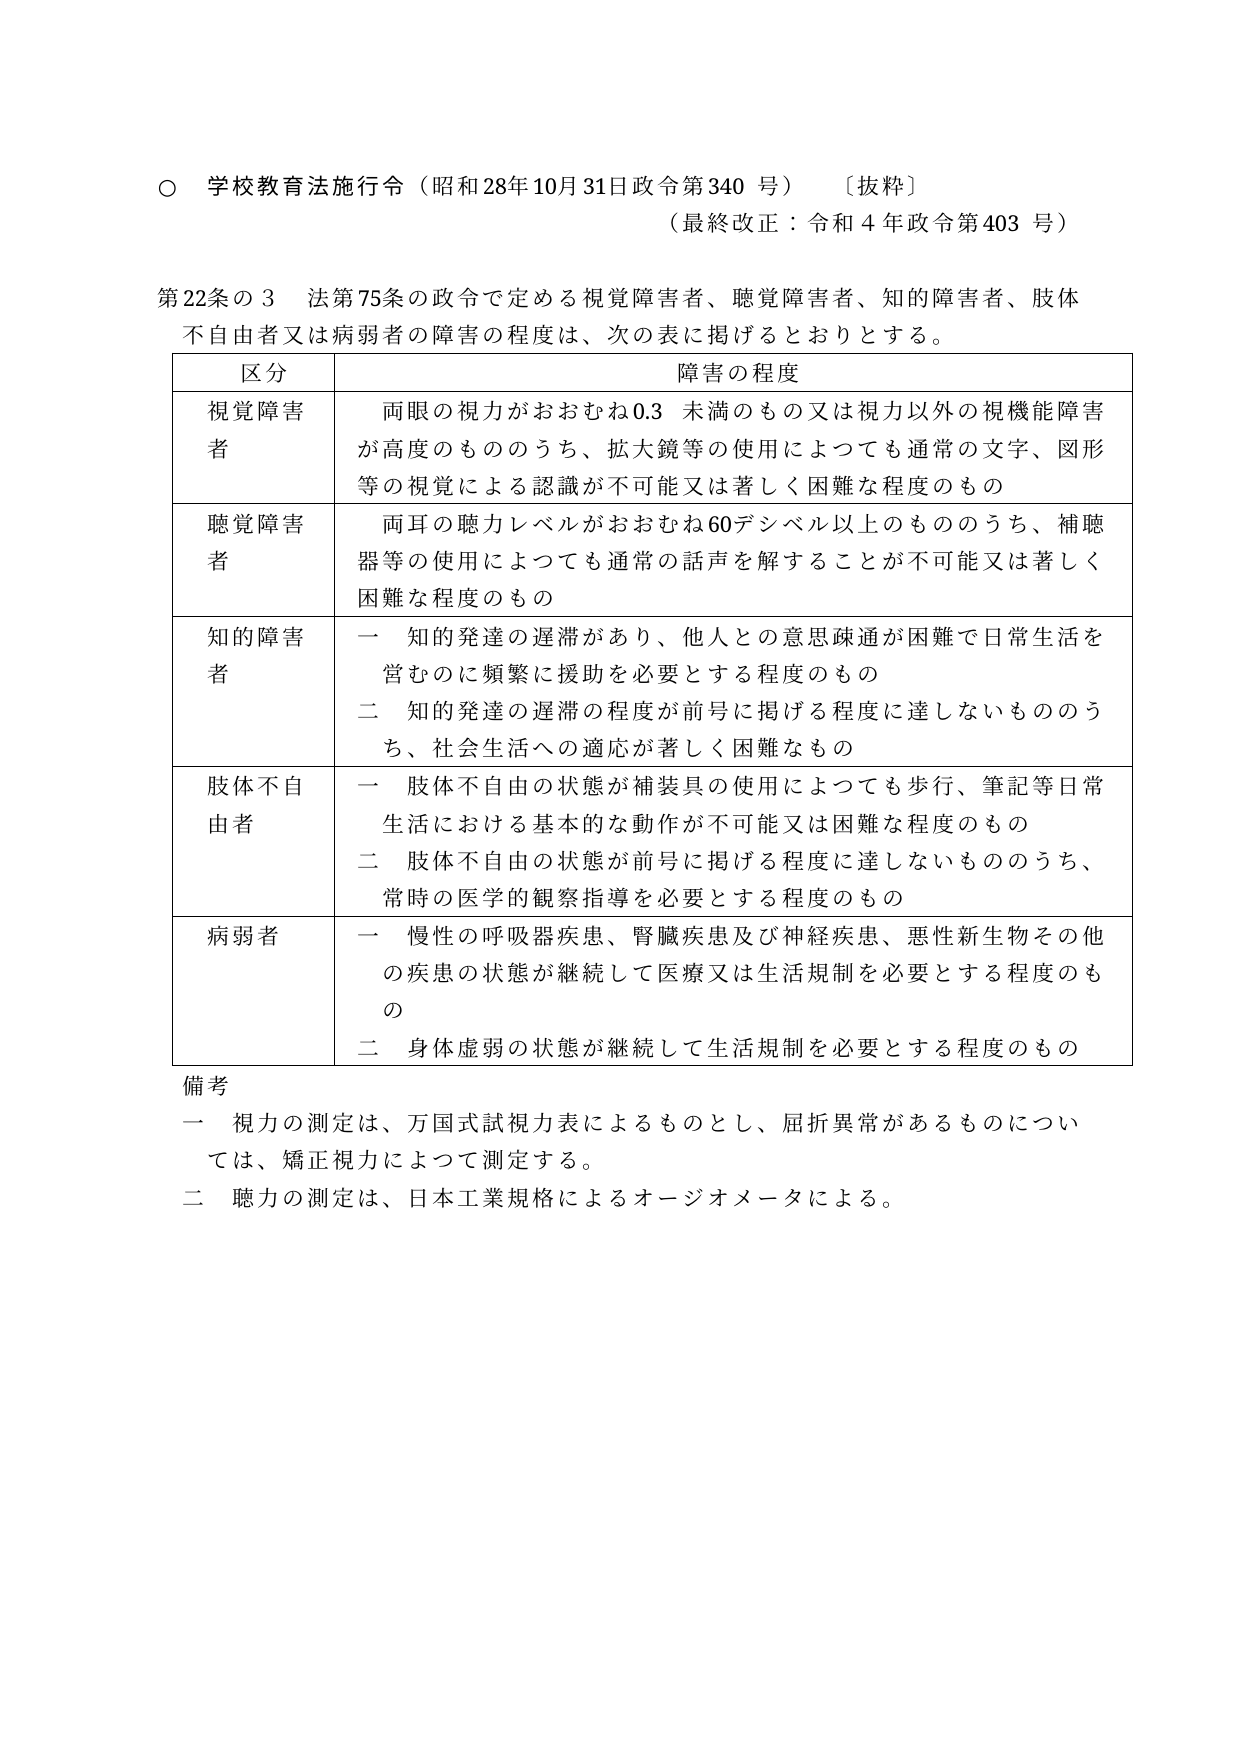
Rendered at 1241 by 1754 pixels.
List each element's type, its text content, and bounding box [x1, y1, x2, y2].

table_cell 両眼の視力がおおむね0.3未満のもの又は視力以外の視機能障害が高度のもののうち、拡大鏡等の使用によつても通常の文字、図形等の視覚による認識が不可能又は著しく困難な程度のもの [335, 392, 1132, 503]
table_cell 一 肢体不自由の状態が補装具の使用によつても歩行、筆記等日常生活における基本的な動作が不可能又は困難な程度のもの 二 肢体不自由の状態が前号に掲げる程度に達しないもののうち、常時の医学的観察指導を必要とする程度のもの [335, 767, 1132, 916]
text 一 視力の測定は、万国式試視力表によるものとし、屈折異常があるものについては、矯正視力によつて測定する。 [158, 1103, 1083, 1178]
table_cell 肢体不自由者 [173, 767, 334, 916]
table_cell 知的障害者 [173, 617, 334, 766]
table_header 区分 [173, 354, 334, 391]
table_cell 聴覚障害者 [173, 504, 334, 616]
table_cell 一 慢性の呼吸器疾患、腎臓疾患及び神経疾患、悪性新生物その他の疾患の状態が継続して医療又は生活規制を必要とする程度のもの 二 身体虚弱の状態が継続して生活規制を必要とする程度のもの [335, 917, 1132, 1065]
table_cell 両耳の聴力レベルがおおむね60デシベル以上のもののうち、補聴器等の使用によつても通常の話声を解することが不可能又は著しく困難な程度のもの [335, 504, 1132, 616]
text ○ 学校教育法施行令（昭和28年10月31日政令第340号） 〔抜粋〕 [158, 167, 1083, 204]
text 二 聴力の測定は、日本工業規格によるオージオメータによる。 [158, 1178, 1083, 1215]
text 備考 [158, 1066, 1083, 1103]
table_cell 病弱者 [173, 917, 334, 1065]
text 第22条の３ 法第75条の政令で定める視覚障害者、聴覚障害者、知的障害者、肢体不自由者又は病弱者の障害の程度は、次の表に掲げるとおりとする。 [158, 278, 1083, 352]
text （最終改正：令和４年政令第403号） [158, 204, 1083, 241]
table_header 障害の程度 [335, 354, 1132, 391]
table_cell 一 知的発達の遅滞があり、他人との意思疎通が困難で日常生活を営むのに頻繁に援助を必要とする程度のもの 二 知的発達の遅滞の程度が前号に掲げる程度に達しないもののうち、社会生活への適応が著しく困難なもの [335, 617, 1132, 766]
table_cell 視覚障害者 [173, 392, 334, 503]
